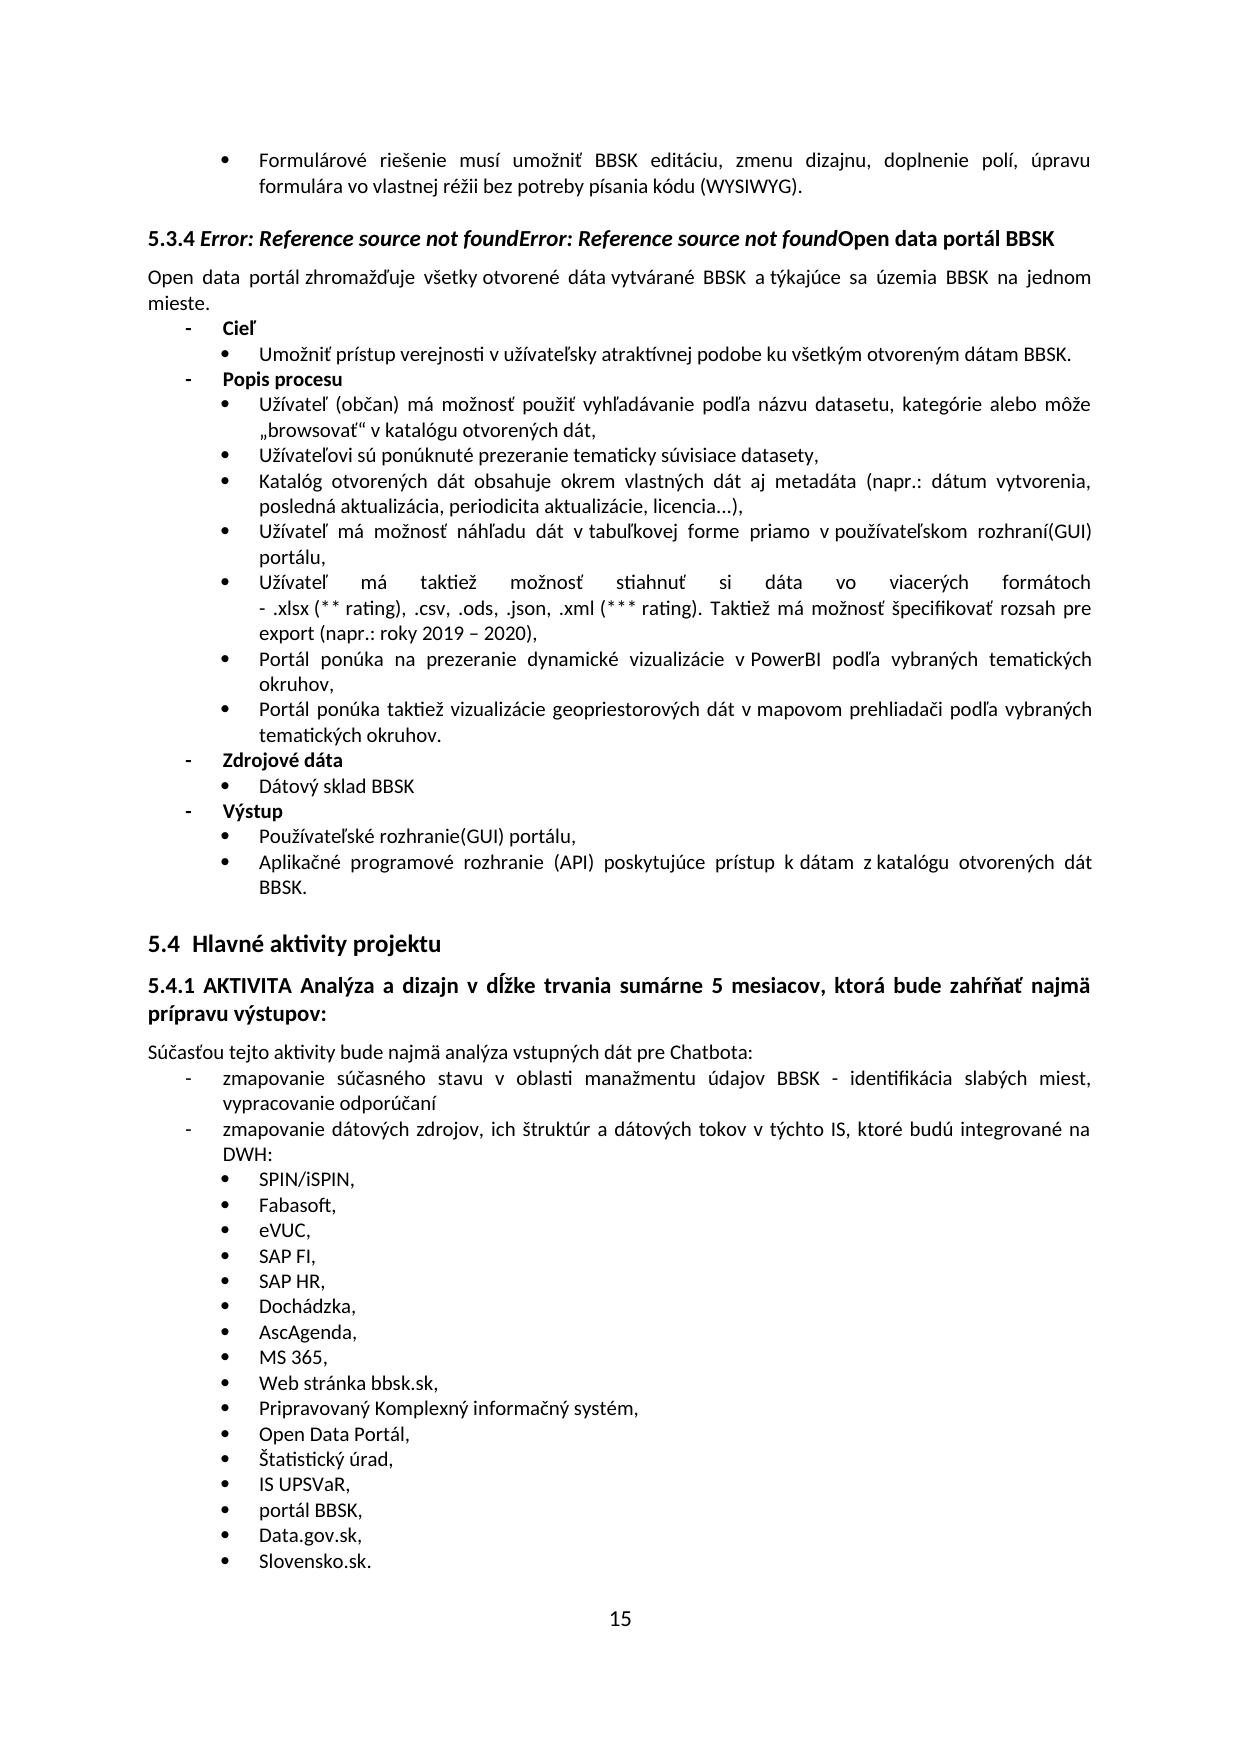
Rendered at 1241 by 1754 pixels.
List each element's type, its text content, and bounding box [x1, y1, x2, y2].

list Portál ponúka na prezeranie dynamické vizualizácie v PowerBI podľa vybraných tematických okruhov, [221, 646, 1092, 697]
list Web stránka bbsk.sk, [221, 1370, 1092, 1395]
text Súčasťou tejto aktivity bude najmä analýza vstupných dát pre Chatbota: [148, 1039, 1092, 1065]
list AscAgenda, [221, 1319, 1092, 1344]
list Hlavné aktivity projektu [148, 928, 1092, 958]
list portál BBSK, [221, 1497, 1092, 1522]
list Open Data Portál, [221, 1421, 1092, 1446]
list Užívateľovi sú ponúknuté prezeranie tematicky súvisiace datasety, [221, 442, 1092, 468]
list Používateľské rozhranie(GUI) portálu, [221, 824, 1092, 849]
list eVUC, [221, 1217, 1092, 1243]
list zmapovanie dátových zdrojov, ich štruktúr a dátových tokov v týchto IS, ktoré budú integrované na DWH: [185, 1116, 1092, 1167]
list SAP FI, [221, 1243, 1092, 1268]
list Užívateľ má taktiež možnosť stiahnuť si dáta vo viacerých formátoch - .xlsx (** rating), .csv, .ods, .json, .xml (*** rating). Taktiež má možnosť špecifikovať rozsah pre export (napr.: roky 2019 – 2020), [221, 569, 1092, 646]
list Data.gov.sk, [221, 1522, 1092, 1548]
list Aplikačné programové rozhranie (API) poskytujúce prístup k dátam z katalógu otvorených dát BBSK. [221, 849, 1092, 900]
list Pripravovaný Komplexný informačný systém, [221, 1395, 1092, 1421]
text Open data portál zhromažďuje všetky otvorené dáta vytvárané BBSK a týkajúce sa územia BBSK na jednom mieste. [148, 264, 1092, 315]
list Popis procesu [185, 366, 1092, 392]
list Výstup [185, 798, 1092, 824]
list Dochádzka, [221, 1294, 1092, 1319]
list Slovensko.sk. [221, 1548, 1092, 1573]
list zmapovanie súčasného stavu v oblasti manažmentu údajov BBSK - identifikácia slabých miest, vypracovanie odporúčaní [185, 1065, 1092, 1116]
list Užívateľ má možnosť náhľadu dát v tabuľkovej forme priamo v používateľskom rozhraní(GUI) portálu, [221, 519, 1092, 569]
list Cieľ [185, 315, 1092, 341]
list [221, 148, 1092, 198]
list IS UPSVaR, [221, 1472, 1092, 1497]
list MS 365, [221, 1344, 1092, 1370]
list Katalóg otvorených dát obsahuje okrem vlastných dát aj metadáta (napr.: dátum vytvorenia, posledná aktualizácia, periodicita aktualizácie, licencia...), [221, 468, 1092, 519]
list Zdrojové dáta [185, 747, 1092, 773]
list SAP HR, [221, 1268, 1092, 1294]
list Portál ponúka taktiež vizualizácie geopriestorových dát v mapovom prehliadači podľa vybraných tematických okruhov. [221, 697, 1092, 747]
list Štatistický úrad, [221, 1446, 1092, 1472]
list Fabasoft, [221, 1192, 1092, 1217]
text 5.4.1 AKTIVITA Analýza a dizajn v dĺžke trvania sumárne 5 mesiacov, ktorá bude zahŕňať najmä prípravu výstupov: [148, 971, 1092, 1027]
list SPIN/iSPIN, [221, 1167, 1092, 1192]
list Dátový sklad BBSK [221, 773, 1092, 798]
list Užívateľ (občan) má možnosť použiť vyhľadávanie podľa názvu datasetu, kategórie alebo môže „browsovať“ v katalógu otvorených dát, [221, 392, 1092, 442]
list Umožniť prístup verejnosti v užívateľsky atraktívnej podobe ku všetkým otvoreným dátam BBSK. [221, 341, 1092, 366]
